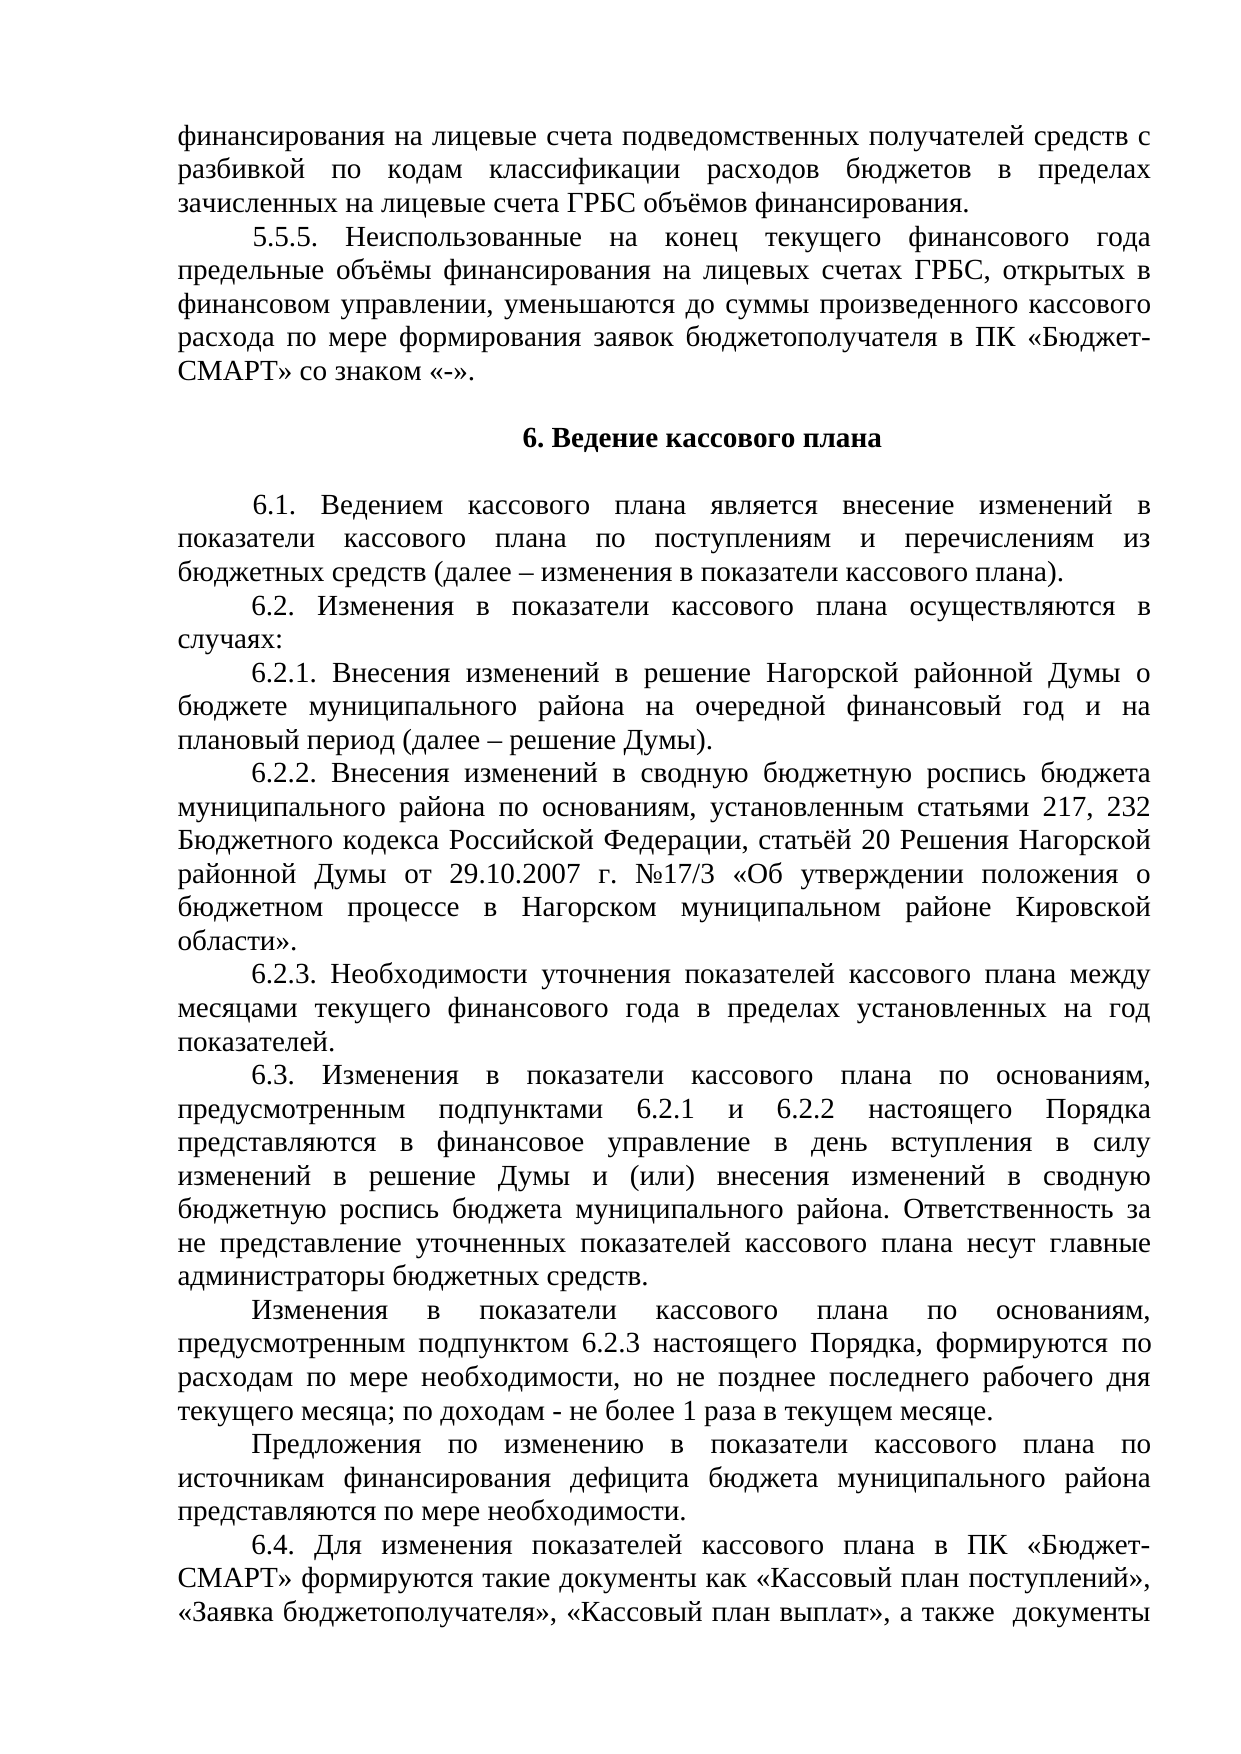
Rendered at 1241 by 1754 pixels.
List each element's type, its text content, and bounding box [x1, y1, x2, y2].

text 6.1. Ведением кассового плана является внесение изменений в показатели кассового плана по поступлениям и перечислениям из бюджетных средств (далее – изменения в показатели кассового плана). [177, 487, 1152, 588]
text 6. Ведение кассового плана [177, 420, 1152, 453]
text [177, 118, 1152, 219]
text 5.5.5. Неиспользованные на конец текущего финансового года предельные объёмы финансирования на лицевых счетах ГРБС, открытых в финансовом управлении, уменьшаются до суммы произведенного кассового расхода по мере формирования заявок бюджетополучателя в ПК «Бюджет-СМАРТ» со знаком «-». [177, 219, 1152, 386]
text 6.2.1. Внесения изменений в решение Нагорской районной Думы о бюджете муниципального района на очередной финансовый год и на плановый период (далее – решение Думы). [177, 655, 1152, 755]
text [177, 1527, 1152, 1627]
text Изменения в показатели кассового плана по основаниям, предусмотренным подпунктом 6.2.3 настоящего Порядка, формируются по расходам по мере необходимости, но не позднее последнего рабочего дня текущего месяца; по доходам - не более 1 раза в текущем месяце. [177, 1292, 1152, 1426]
text 6.3. Изменения в показатели кассового плана по основаниям, предусмотренным подпунктами 6.2.1 и 6.2.2 настоящего Порядка представляются в финансовое управление в день вступления в силу изменений в решение Думы и (или) внесения изменений в сводную бюджетную роспись бюджета муниципального района. Ответственность за не представление уточненных показателей кассового плана несут главные администраторы бюджетных средств. [177, 1057, 1152, 1292]
text Предложения по изменению в показатели кассового плана по источникам финансирования дефицита бюджета муниципального района представляются по мере необходимости. [177, 1426, 1152, 1527]
text 6.2.2. Внесения изменений в сводную бюджетную роспись бюджета муниципального района по основаниям, установленным статьями 217, 232 Бюджетного кодекса Российской Федерации, статьёй 20 Решения Нагорской районной Думы от 29.10.2007 г. №17/3 «Об утверждении положения о бюджетном процессе в Нагорском муниципальном районе Кировской области». [177, 755, 1152, 957]
text 6.2.3. Необходимости уточнения показателей кассового плана между месяцами текущего финансового года в пределах установленных на год показателей. [177, 957, 1152, 1057]
text 6.2. Изменения в показатели кассового плана осуществляются в случаях: [177, 588, 1152, 655]
